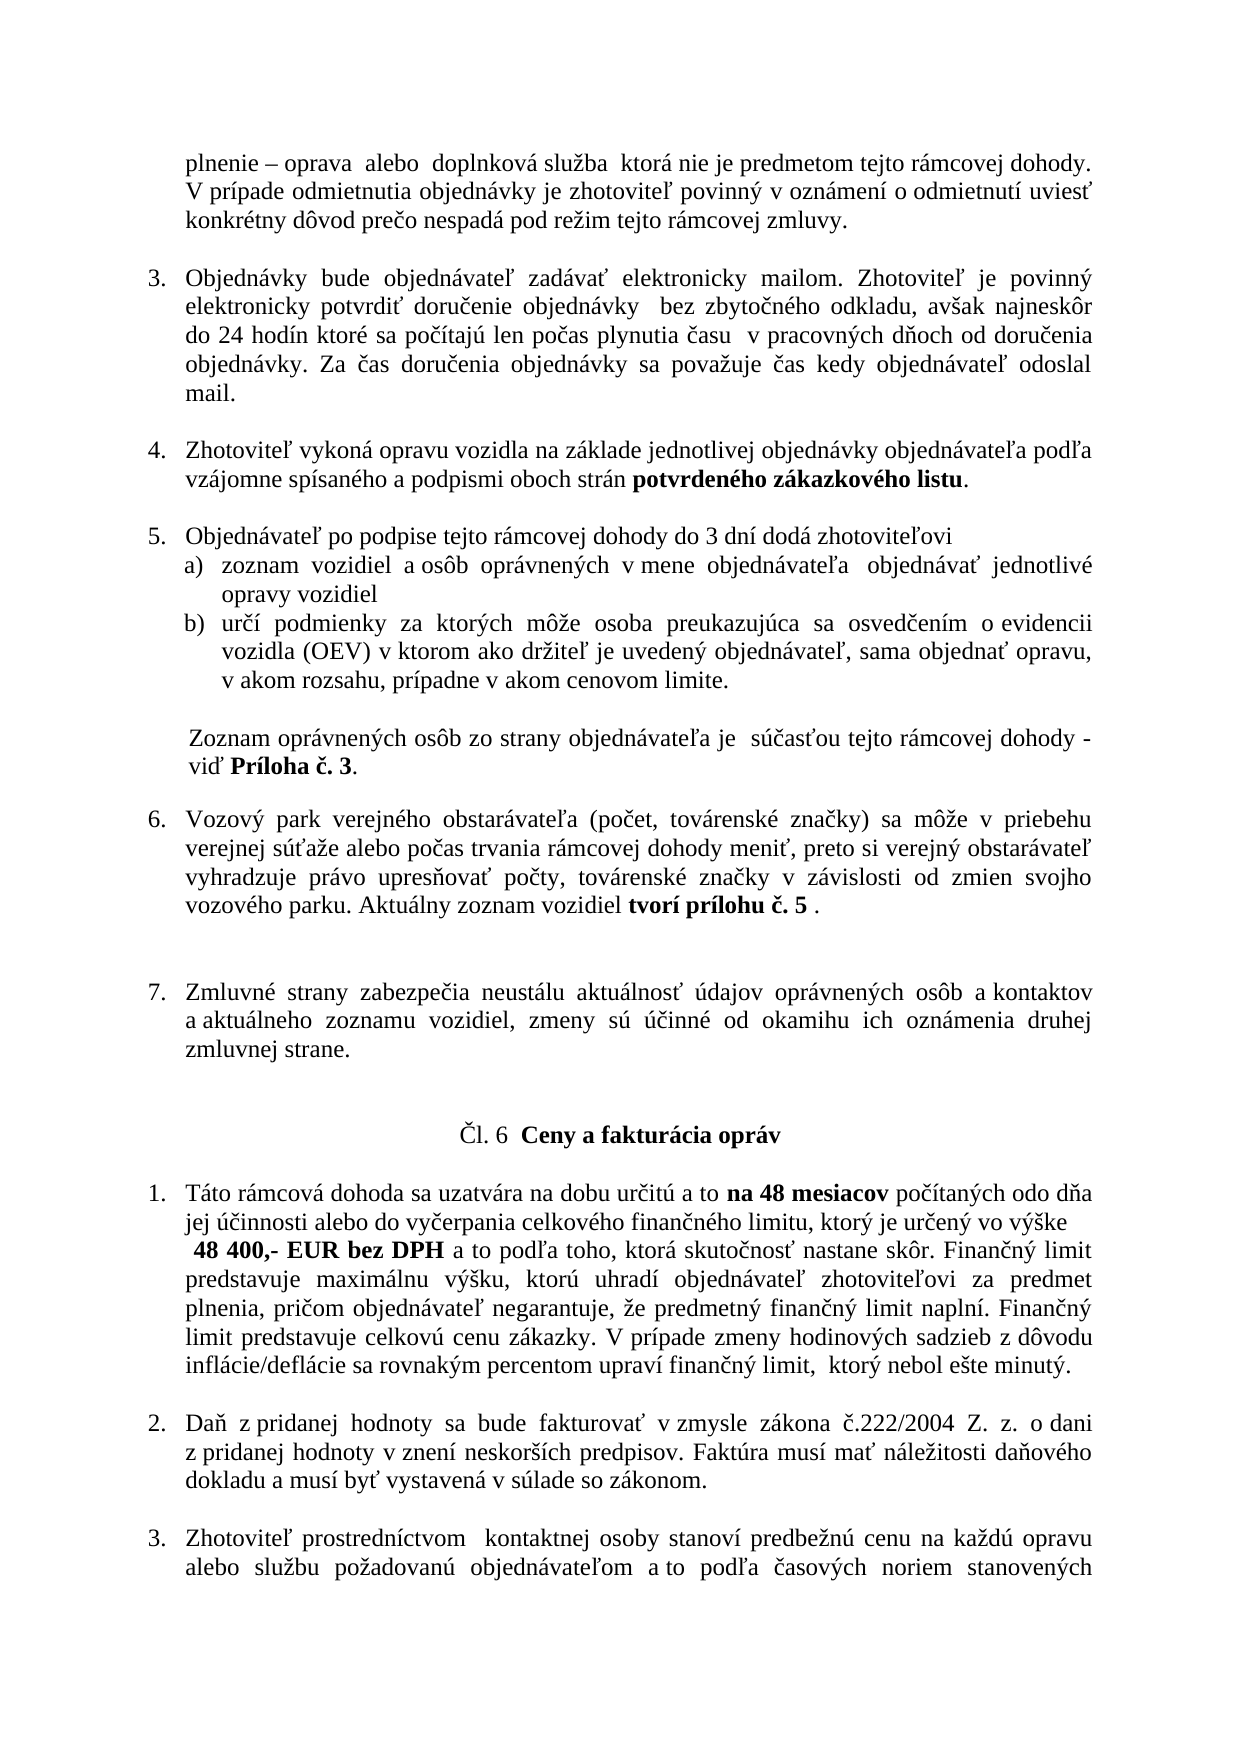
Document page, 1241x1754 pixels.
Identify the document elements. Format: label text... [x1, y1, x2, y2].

text Čl. 6 Ceny a fakturácia opráv [148, 1120, 1093, 1149]
list Vozový park verejného obstarávateľa (počet, továrenské značky) sa môže v priebehu verejnej súťaže alebo počas trvania rámcovej dohody meniť, preto si verejný obstarávateľ vyhradzuje právo upresňovať počty, továrenské značky v závislosti od zmien svojho vozového parku. Aktuálny zoznam vozidiel tvorí prílohu č. 5 . [148, 804, 1093, 919]
list Objednávateľ po podpise tejto rámcovej dohody do 3 dní dodá zhotoviteľovi [148, 521, 1093, 550]
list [148, 1523, 1093, 1580]
title Zmluvné strany zabezpečia neustálu aktuálnosť údajov oprávnených osôb a kontaktov a aktuálneho zoznamu vozidiel, zmeny sú účinné od okamihu ich oznámenia druhej zmluvnej strane. [148, 977, 1093, 1063]
list Zhotoviteľ vykoná opravu vozidla na základe jednotlivej objednávky objednávateľa podľa vzájomne spísaného a podpismi oboch strán potvrdeného zákazkového listu. [148, 435, 1093, 493]
list Objednávky bude objednávateľ zadávať elektronicky mailom. Zhotoviteľ je povinný elektronicky potvrdiť doručenie objednávky bez zbytočného odkladu, avšak najneskôr do 24 hodín ktoré sa počítajú len počas plynutia času v pracovných dňoch od doručenia objednávky. Za čas doručenia objednávky sa považuje čas kedy objednávateľ odoslal mail. [148, 263, 1093, 406]
text Zoznam oprávnených osôb zo strany objednávateľa je súčasťou tejto rámcovej dohody - viď Príloha č. 3. [188, 723, 1093, 780]
list zoznam vozidiel a osôb oprávnených v mene objednávateľa objednávať jednotlivé opravy vozidiel [184, 550, 1093, 608]
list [148, 148, 1093, 234]
list určí podmienky za ktorých môže osoba preukazujúca sa osvedčením o evidencii vozidla (OEV) v ktorom ako držiteľ je uvedený objednávateľ, sama objednať opravu, v akom rozsahu, prípadne v akom cenovom limite. [184, 608, 1093, 694]
list Daň z pridanej hodnoty sa bude fakturovať v zmysle zákona č.222/2004 Z. z. o dani z pridanej hodnoty v znení neskorších predpisov. Faktúra musí mať náležitosti daňového dokladu a musí byť vystavená v súlade so zákonom. [148, 1408, 1093, 1494]
list Táto rámcová dohoda sa uzatvára na dobu určitú a to na 48 mesiacov počítaných odo dňa jej účinnosti alebo do vyčerpania celkového finančného limitu, ktorý je určený vo výške [148, 1178, 1093, 1235]
list 48 400,- EUR bez DPH a to podľa toho, ktorá skutočnosť nastane skôr. Finančný limit predstavuje maximálnu výšku, ktorú uhradí objednávateľ zhotoviteľovi za predmet plnenia, pričom objednávateľ negarantuje, že predmetný finančný limit naplní. Finančný limit predstavuje celkovú cenu zákazky. V prípade zmeny hodinových sadzieb z dôvodu inflácie/deflácie sa rovnakým percentom upraví finančný limit, ktorý nebol ešte minutý. [185, 1235, 1093, 1379]
